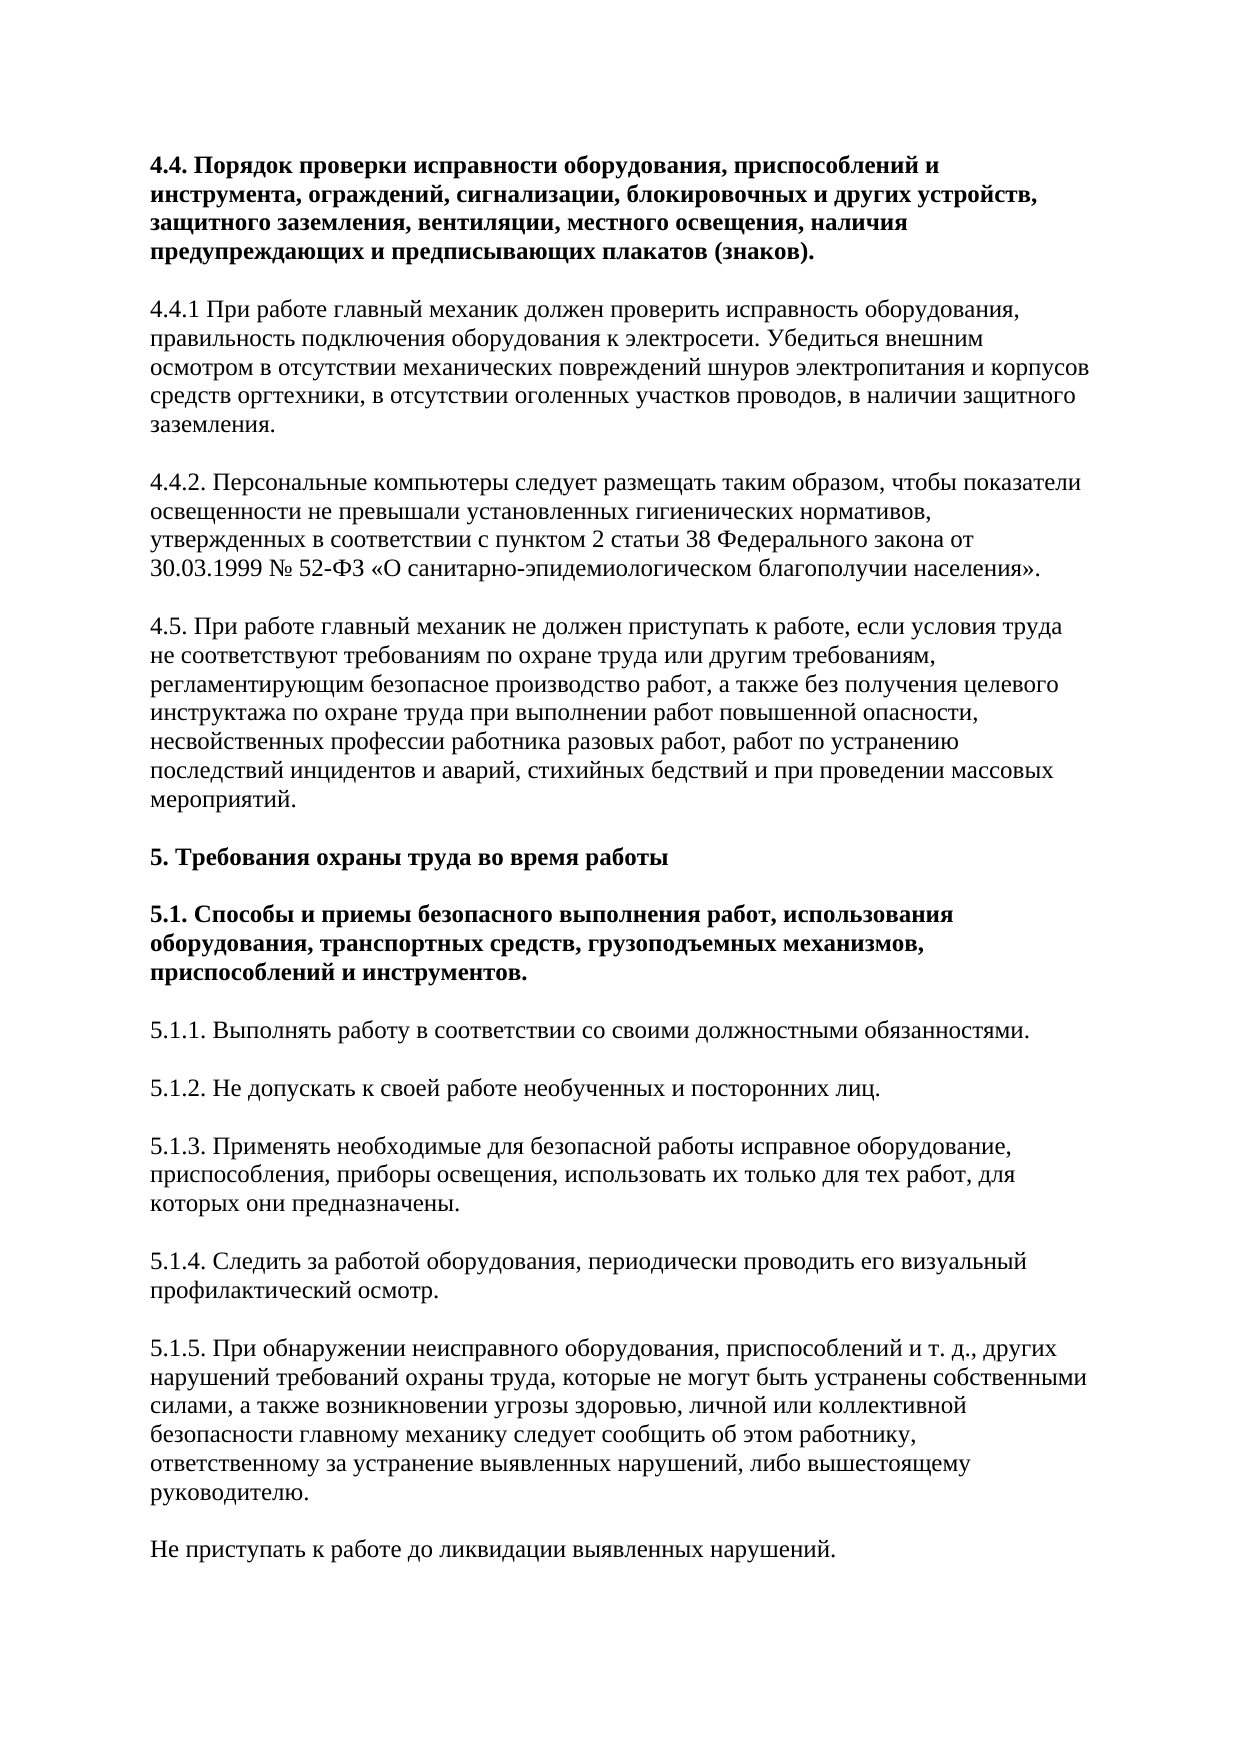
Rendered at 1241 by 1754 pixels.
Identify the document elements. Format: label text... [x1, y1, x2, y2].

text Не приступать к работе до ликвидации выявленных нарушений. [150, 1534, 1090, 1563]
text 4.4. Порядок проверки исправности оборудования, приспособлений и инструмента, ограждений, сигнализации, блокировочных и других устройств, защитного заземления, вентиляции, местного освещения, наличия предупреждающих и предписывающих плакатов (знаков). [150, 150, 1090, 265]
text 5.1.3. Применять необходимые для безопасной работы исправное оборудование, приспособления, приборы освещения, использовать их только для тех работ, для которых они предназначены. [150, 1131, 1090, 1217]
text 5.1.5. При обнаружении неисправного оборудования, приспособлений и т. д., других нарушений требований охраны труда, которые не могут быть устранены собственными силами, а также возникновении угрозы здоровью, личной или коллективной безопасности главному механику следует сообщить об этом работнику, ответственному за устранение выявленных нарушений, либо вышестоящему руководителю. [150, 1333, 1090, 1505]
text 5.1.4. Следить за работой оборудования, периодически проводить его визуальный профилактический осмотр. [150, 1246, 1090, 1304]
text 4.5. При работе главный механик не должен приступать к работе, если условия труда не соответствуют требованиям по охране труда или другим требованиям, регламентирующим безопасное производство работ, а также без получения целевого инструктажа по охране труда при выполнении работ повышенной опасности, несвойственных профессии работника разовых работ, работ по устранению последствий инцидентов и аварий, стихийных бедствий и при проведении массовых мероприятий. [150, 611, 1090, 812]
text 5.1.1. Выполнять работу в соответствии со своими должностными обязанностями. [150, 1015, 1090, 1044]
text 4.4.1 При работе главный механик должен проверить исправность оборудования, правильность подключения оборудования к электросети. Убедиться внешним осмотром в отсутствии механических повреждений шнуров электропитания и корпусов средств оргтехники, в отсутствии оголенных участков проводов, в наличии защитного заземления. [150, 294, 1090, 438]
text 5. Требования охраны труда во время работы [150, 842, 1090, 870]
text 5.1. Способы и приемы безопасного выполнения работ, использования оборудования, транспортных средств, грузоподъемных механизмов, приспособлений и инструментов. [150, 899, 1090, 986]
text 5.1.2. Не допускать к своей работе необученных и посторонних лиц. [150, 1073, 1090, 1102]
text 4.4.2. Персональные компьютеры следует размещать таким образом, чтобы показатели освещенности не превышали установленных гигиенических нормативов, утвержденных в соответствии с пунктом 2 статьи 38 Федерального закона от 30.03.1999 № 52-ФЗ «О санитарно-эпидемиологическом благополучии населения». [150, 467, 1090, 582]
